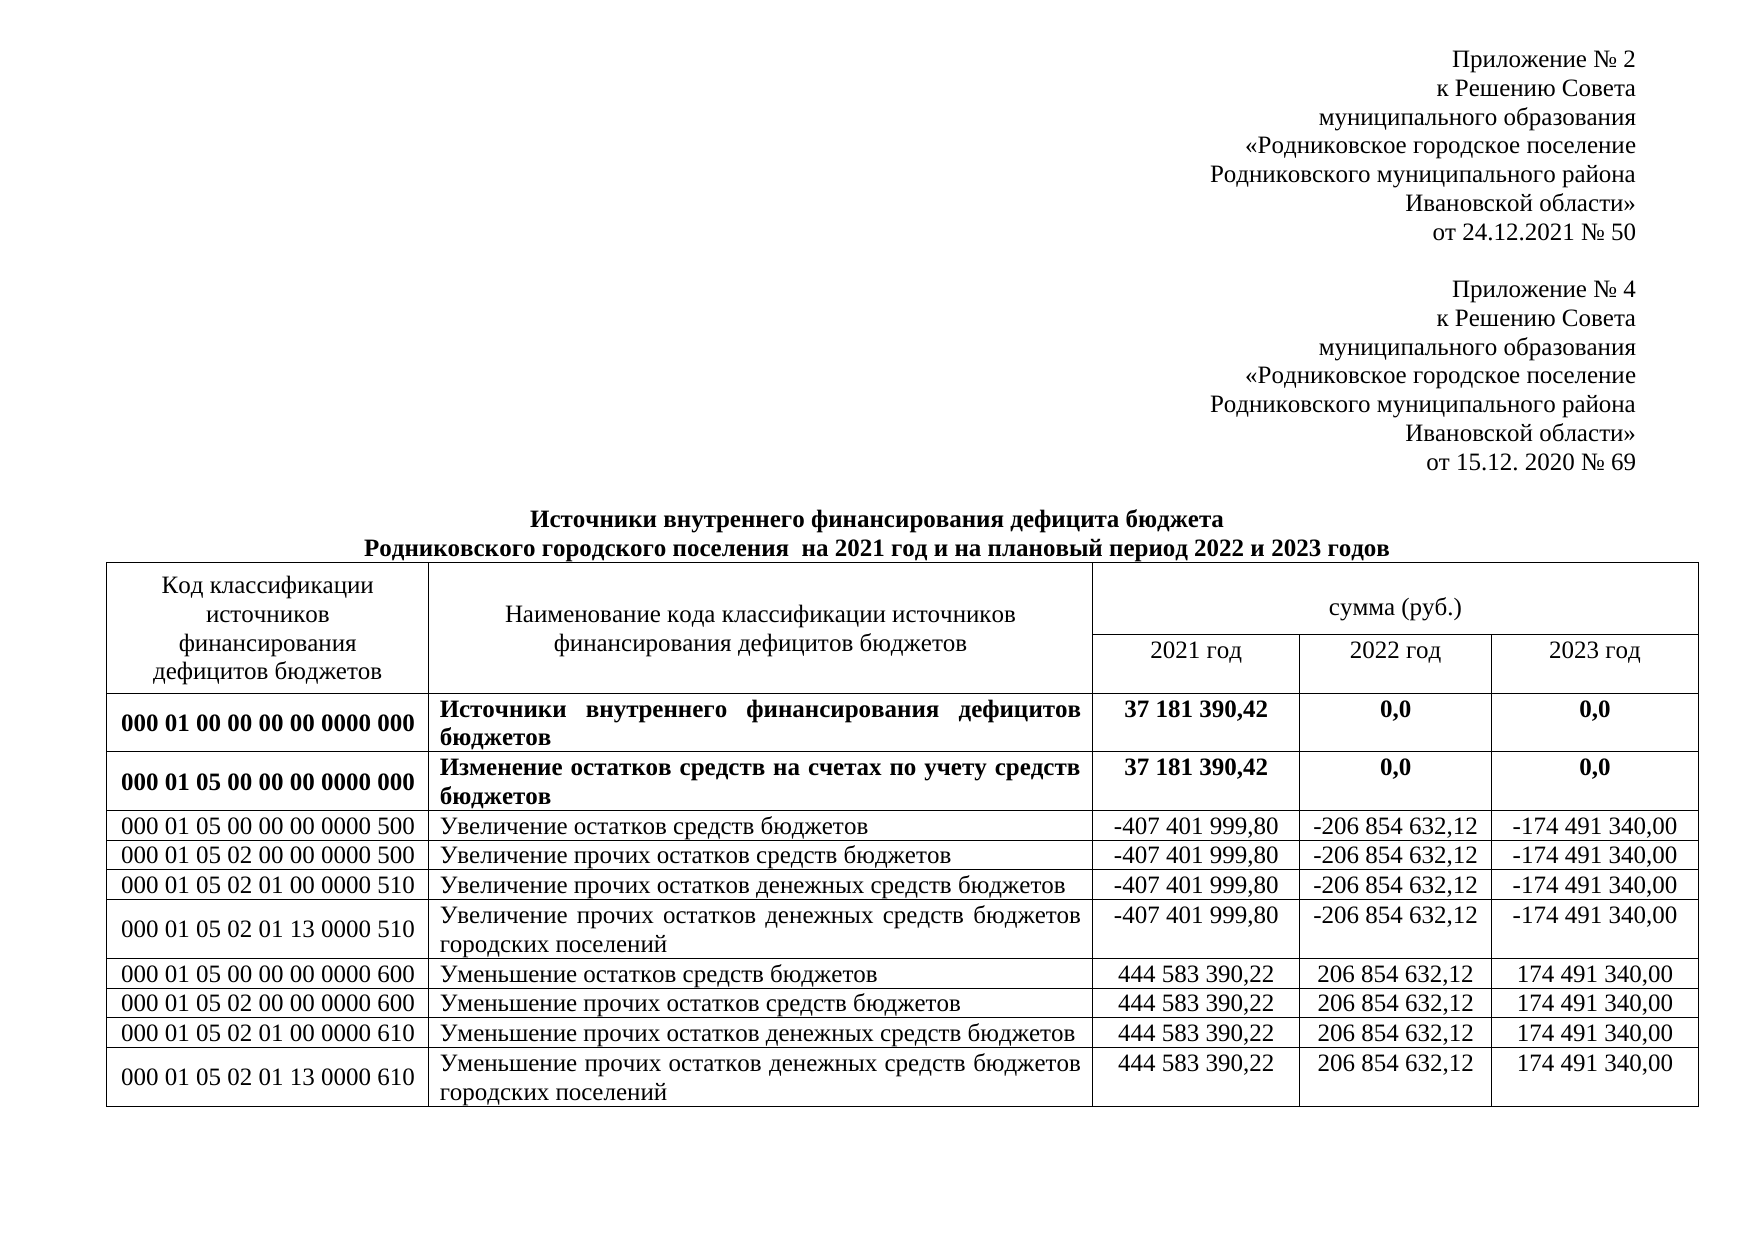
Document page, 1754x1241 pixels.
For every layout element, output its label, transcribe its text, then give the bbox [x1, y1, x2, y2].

table_cell 206 854 632,12 [1300, 989, 1491, 1017]
text к Решению Совета [118, 73, 1636, 102]
table_cell 000 01 05 02 01 13 0000 510 [107, 900, 428, 958]
table_cell 174 491 340,00 [1492, 989, 1698, 1017]
table_cell 0,0 [1492, 694, 1698, 751]
table_cell Уменьшение прочих остатков денежных средств бюджетов [429, 1018, 1092, 1047]
table_cell 000 01 00 00 00 00 0000 000 [107, 694, 428, 751]
table_cell 37 181 390,42 [1093, 694, 1299, 751]
table_cell 000 01 05 02 00 00 0000 600 [107, 989, 428, 1017]
table_cell -407 401 999,80 [1093, 900, 1299, 958]
table_header Наименование кода классификации источников финансирования дефицитов бюджетов [429, 563, 1092, 693]
text от 15.12. 2020 № 69 [118, 447, 1636, 476]
table_cell 206 854 632,12 [1300, 1018, 1491, 1047]
table_header сумма (руб.) [1093, 563, 1698, 634]
table_cell -407 401 999,80 [1093, 870, 1299, 899]
table_cell -206 854 632,12 [1300, 870, 1491, 899]
text от 24.12.2021 № 50 [118, 217, 1636, 246]
table_cell 444 583 390,22 [1093, 959, 1299, 987]
table_cell -174 491 340,00 [1492, 811, 1698, 839]
text Родниковского муниципального района [118, 159, 1636, 188]
table_cell Увеличение прочих остатков средств бюджетов [429, 841, 1092, 869]
table_cell 37 181 390,42 [1093, 752, 1299, 810]
table_cell 0,0 [1492, 752, 1698, 810]
text к Решению Совета [118, 303, 1636, 332]
table_header Код классификации источников финансирования дефицитов бюджетов [107, 563, 428, 693]
table_cell -206 854 632,12 [1300, 900, 1491, 958]
text Источники внутреннего финансирования дефицита бюджета [118, 504, 1636, 533]
text муниципального образования [118, 332, 1636, 361]
table_cell -174 491 340,00 [1492, 900, 1698, 958]
table_cell -206 854 632,12 [1300, 811, 1491, 839]
table_cell Увеличение прочих остатков денежных средств бюджетов [429, 870, 1092, 899]
table_cell Увеличение остатков средств бюджетов [429, 811, 1092, 839]
table_cell 174 491 340,00 [1492, 1048, 1698, 1106]
text Родниковского городского поселения на 2021 год и на плановый период 2022 и 2023 годов [118, 533, 1636, 562]
text Родниковского муниципального района [118, 389, 1636, 418]
table_cell 000 01 05 02 00 00 0000 500 [107, 841, 428, 869]
table_cell 174 491 340,00 [1492, 1018, 1698, 1047]
table_cell 000 01 05 00 00 00 0000 000 [107, 752, 428, 810]
text Приложение № 4 [118, 274, 1636, 303]
text «Родниковское городское поселение [118, 131, 1636, 159]
table_cell Увеличение прочих остатков денежных средств бюджетов городских поселений [429, 900, 1092, 958]
table_cell -206 854 632,12 [1300, 841, 1491, 869]
table_cell 0,0 [1300, 752, 1491, 810]
table_cell 2021 год [1093, 635, 1299, 693]
table_cell -407 401 999,80 [1093, 811, 1299, 839]
text Ивановской области» [118, 418, 1636, 447]
table_cell -174 491 340,00 [1492, 841, 1698, 869]
table_cell 000 01 05 02 01 00 0000 510 [107, 870, 428, 899]
table_cell 444 583 390,22 [1093, 1048, 1299, 1106]
table_cell 206 854 632,12 [1300, 1048, 1491, 1106]
table_cell Изменение остатков средств на счетах по учету средств бюджетов [429, 752, 1092, 810]
table_cell Уменьшение прочих остатков денежных средств бюджетов городских поселений [429, 1048, 1092, 1106]
table_cell 000 01 05 00 00 00 0000 500 [107, 811, 428, 839]
text Приложение № 2 [118, 44, 1636, 73]
table_cell -407 401 999,80 [1093, 841, 1299, 869]
table_cell Уменьшение остатков средств бюджетов [429, 959, 1092, 987]
table_cell 206 854 632,12 [1300, 959, 1491, 987]
table_cell -174 491 340,00 [1492, 870, 1698, 899]
table_cell 000 01 05 02 01 00 0000 610 [107, 1018, 428, 1047]
table_cell 2023 год [1492, 635, 1698, 693]
text муниципального образования [118, 102, 1636, 131]
table_cell 000 01 05 00 00 00 0000 600 [107, 959, 428, 987]
table_cell 174 491 340,00 [1492, 959, 1698, 987]
table_cell 0,0 [1300, 694, 1491, 751]
table_cell Источники внутреннего финансирования дефицитов бюджетов [429, 694, 1092, 751]
text «Родниковское городское поселение [118, 361, 1636, 389]
table_cell Уменьшение прочих остатков средств бюджетов [429, 989, 1092, 1017]
text Ивановской области» [118, 188, 1636, 217]
table_cell 444 583 390,22 [1093, 1018, 1299, 1047]
table_cell 444 583 390,22 [1093, 989, 1299, 1017]
table_cell 2022 год [1300, 635, 1491, 693]
table_cell 000 01 05 02 01 13 0000 610 [107, 1048, 428, 1106]
